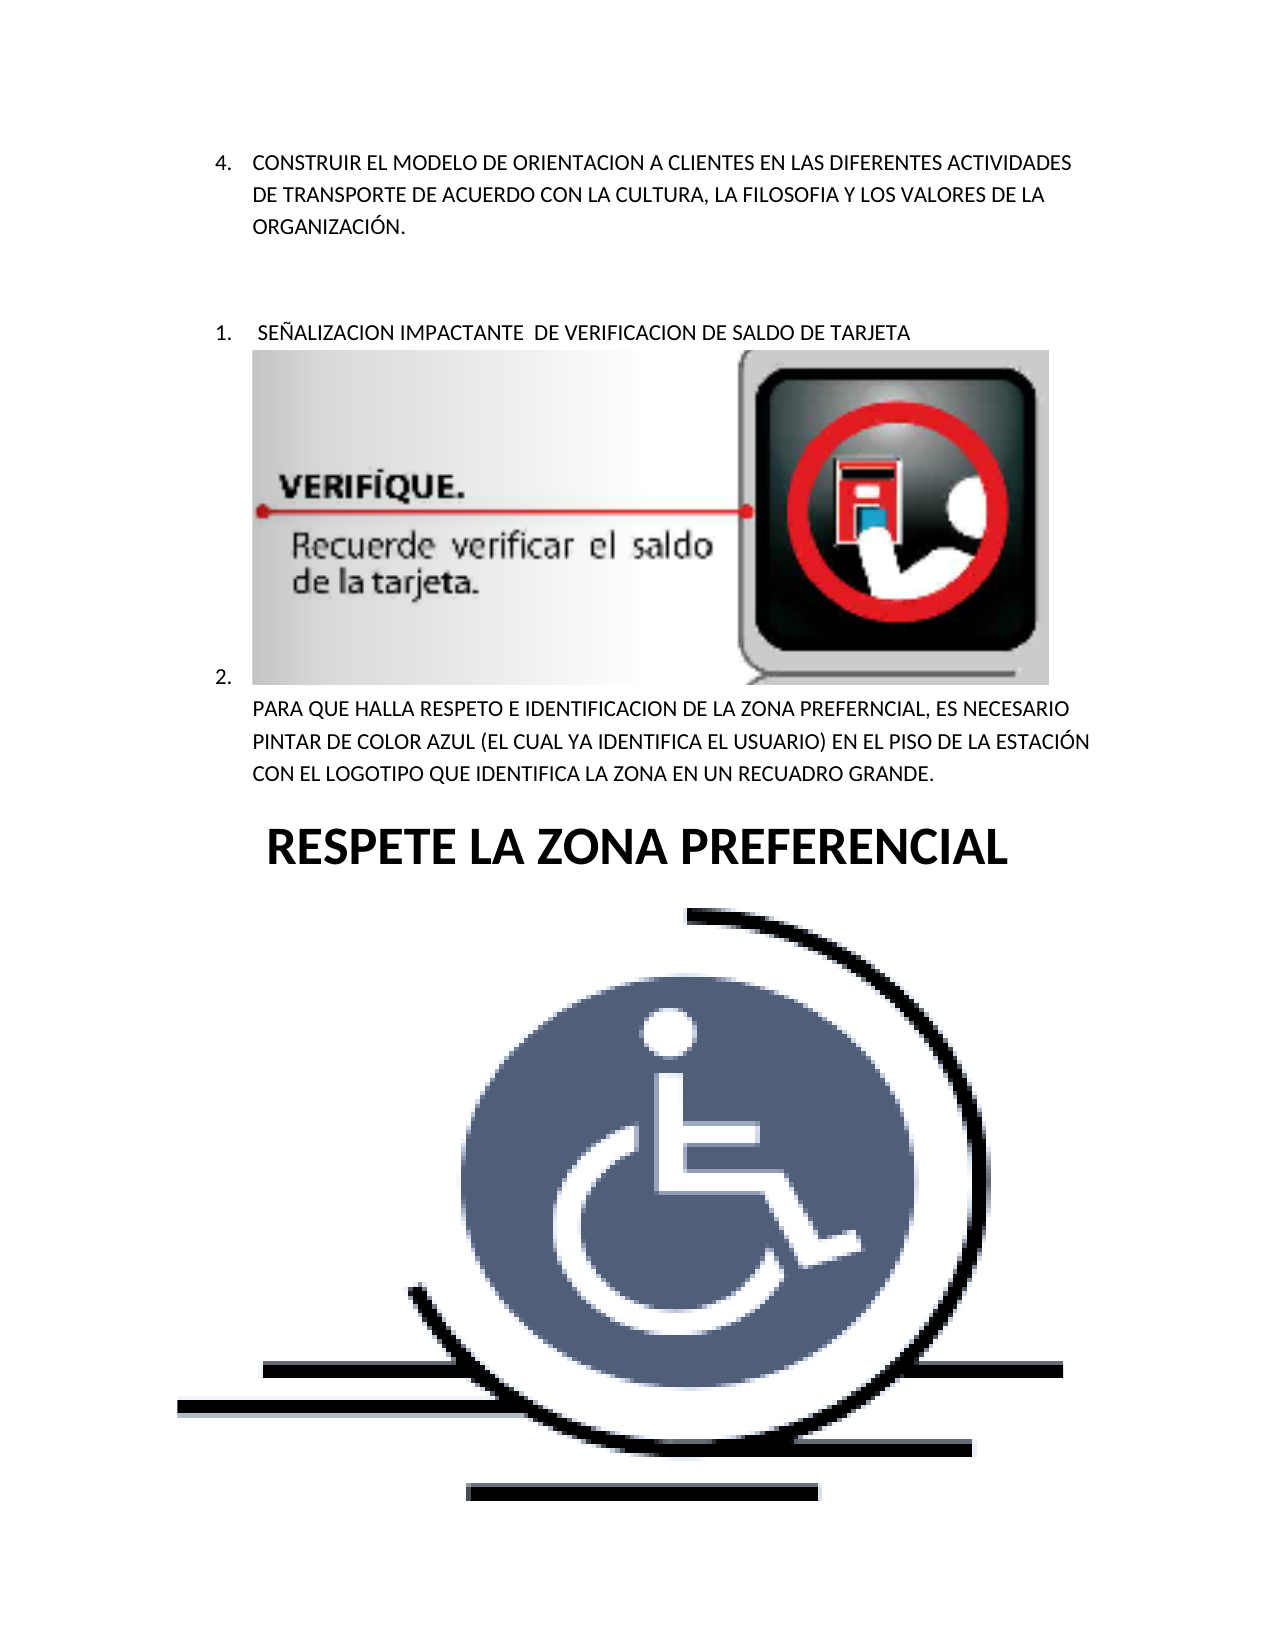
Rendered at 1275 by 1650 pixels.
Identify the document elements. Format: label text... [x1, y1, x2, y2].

list CONSTRUIR EL MODELO DE ORIENTACION A CLIENTES EN LAS DIFERENTES ACTIVIDADES DE TRANSPORTE DE ACUERDO CON LA CULTURA, LA FILOSOFIA Y LOS VALORES DE LA ORGANIZACIÓN. [215, 148, 1098, 240]
list SEÑALIZACION IMPACTANTE DE VERIFICACION DE SALDO DE TARJETA [215, 318, 1098, 346]
text RESPETE LA ZONA PREFERENCIAL [177, 812, 1098, 878]
picture [252, 350, 1049, 685]
